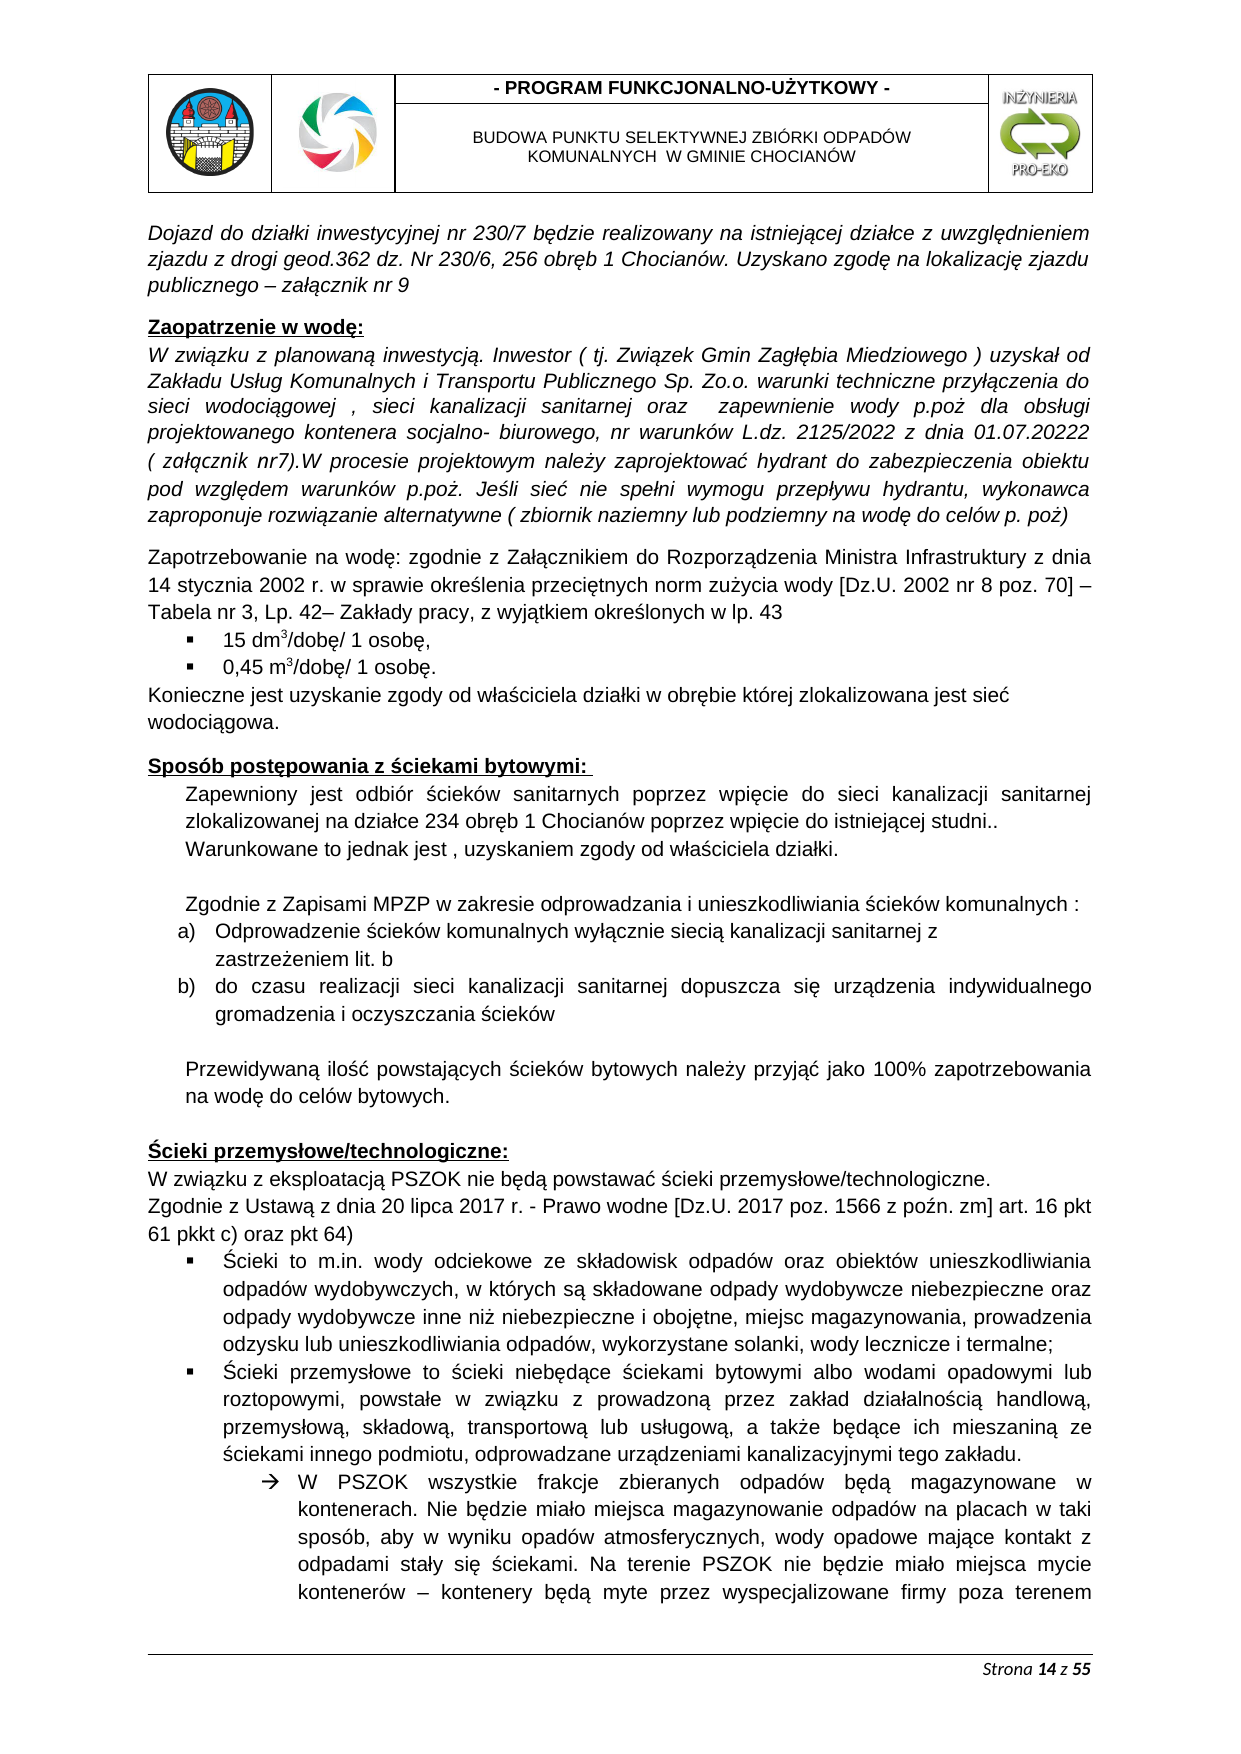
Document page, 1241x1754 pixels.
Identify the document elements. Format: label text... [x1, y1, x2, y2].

text Konieczne jest uzyskanie zgody od właściciela działki w obrębie której zlokalizowana jest sieć wodociągowa. [148, 683, 1093, 734]
list Ścieki przemysłowe to ścieki niebędące ściekami bytowymi albo wodami opadowymi lub roztopowymi, powstałe w związku z prowadzoną przez zakład działalnością handlową, przemysłową, składową, transportową lub usługową, a także będące ich mieszaniną ze ściekami innego podmiotu, odprowadzane urządzeniami kanalizacyjnymi tego zakładu. [185, 1359, 1093, 1466]
list do czasu realizacji sieci kanalizacji sanitarnej dopuszcza się urządzenia indywidualnego gromadzenia i oczyszczania ścieków [177, 974, 1093, 1026]
text Sposób postępowania z ściekami bytowymi: [148, 754, 1093, 778]
picture [999, 88, 1081, 177]
picture [166, 88, 254, 176]
list 15 dm3/dobę/ 1 osobę, [185, 627, 1093, 652]
text Zgodnie z Ustawą z dnia 20 lipca 2017 r. - Prawo wodne [Dz.U. 2017 poz. 1566 z poźn. zm] art. 16 pkt 61 pkkt c) oraz pkt 64) [148, 1194, 1093, 1246]
text Warunkowane to jednak jest , uzyskaniem zgody od właściciela działki. [185, 837, 1093, 861]
text zastrzeżeniem lit. b [177, 947, 1093, 971]
text Ścieki przemysłowe/technologiczne: [148, 1139, 1093, 1163]
text Zgodnie z Zapisami MPZP w zakresie odprowadzania i unieszkodliwiania ścieków komunalnych : [185, 892, 1093, 916]
picture [282, 76, 393, 188]
text Zaopatrzenie w wodę: [148, 315, 1093, 339]
text W związku z eksploatacją PSZOK nie będą powstawać ścieki przemysłowe/technologiczne. [148, 1167, 1093, 1191]
list Odprowadzenie ścieków komunalnych wyłącznie siecią kanalizacji sanitarnej z [177, 919, 1093, 943]
text Zapotrzebowanie na wodę: zgodnie z Załącznikiem do Rozporządzenia Ministra Infrastruktury z dnia 14 stycznia 2002 r. w sprawie określenia przeciętnych norm zużycia wody [Dz.U. 2002 nr 8 poz. 70] – Tabela nr 3, Lp. 42– Zakłady pracy, z wyjątkiem określonych w lp. 43 [148, 545, 1093, 624]
text Dojazd do działki inwestycyjnej nr 230/7 będzie realizowany na istniejącej działce z uwzględnieniem zjazdu z drogi geod.362 dz. Nr 230/6, 256 obręb 1 Chocianów. Uzyskano zgodę na lokalizację zjazdu publicznego – załącznik nr 9 [148, 221, 1093, 297]
list 0,45 m3/dobę/ 1 osobę. [185, 655, 1093, 679]
text W związku z planowaną inwestycją. Inwestor ( tj. Związek Gmin Zagłębia Miedziowego ) uzyskał od Zakładu Usług Komunalnych i Transportu Publicznego Sp. Zo.o. warunki techniczne przyłączenia do sieci wodociągowej , sieci kanalizacji sanitarnej oraz zapewnienie wody p.poż dla obsługi projektowanego kontenera socjalno- biurowego, nr warunków L.dz. 2125/2022 z dnia 01.07.20222 ( załącznik nr7).W procesie projektowym należy zaprojektować hydrant do zabezpieczenia obiektu pod względem warunków p.poż. Jeśli sieć nie spełni wymogu przepływu hydrantu, wykonawca zaproponuje rozwiązanie alternatywne ( zbiornik naziemny lub podziemny na wodę do celów p. poż) [148, 343, 1093, 526]
text Zapewniony jest odbiór ścieków sanitarnych poprzez wpięcie do sieci kanalizacji sanitarnej zlokalizowanej na działce 234 obręb 1 Chocianów poprzez wpięcie do istniejącej studni.. [185, 782, 1093, 833]
text Przewidywaną ilość powstających ścieków bytowych należy przyjąć jako 100% zapotrzebowania na wodę do celów bytowych. [185, 1057, 1093, 1108]
list Ścieki to m.in. wody odciekowe ze składowisk odpadów oraz obiektów unieszkodliwiania odpadów wydobywczych, w których są składowane odpady wydobywcze niebezpieczne oraz odpady wydobywcze inne niż niebezpieczne i obojętne, miejsc magazynowania, prowadzenia odzysku lub unieszkodliwiania odpadów, wykorzystane solanki, wody lecznicze i termalne; [185, 1249, 1093, 1356]
